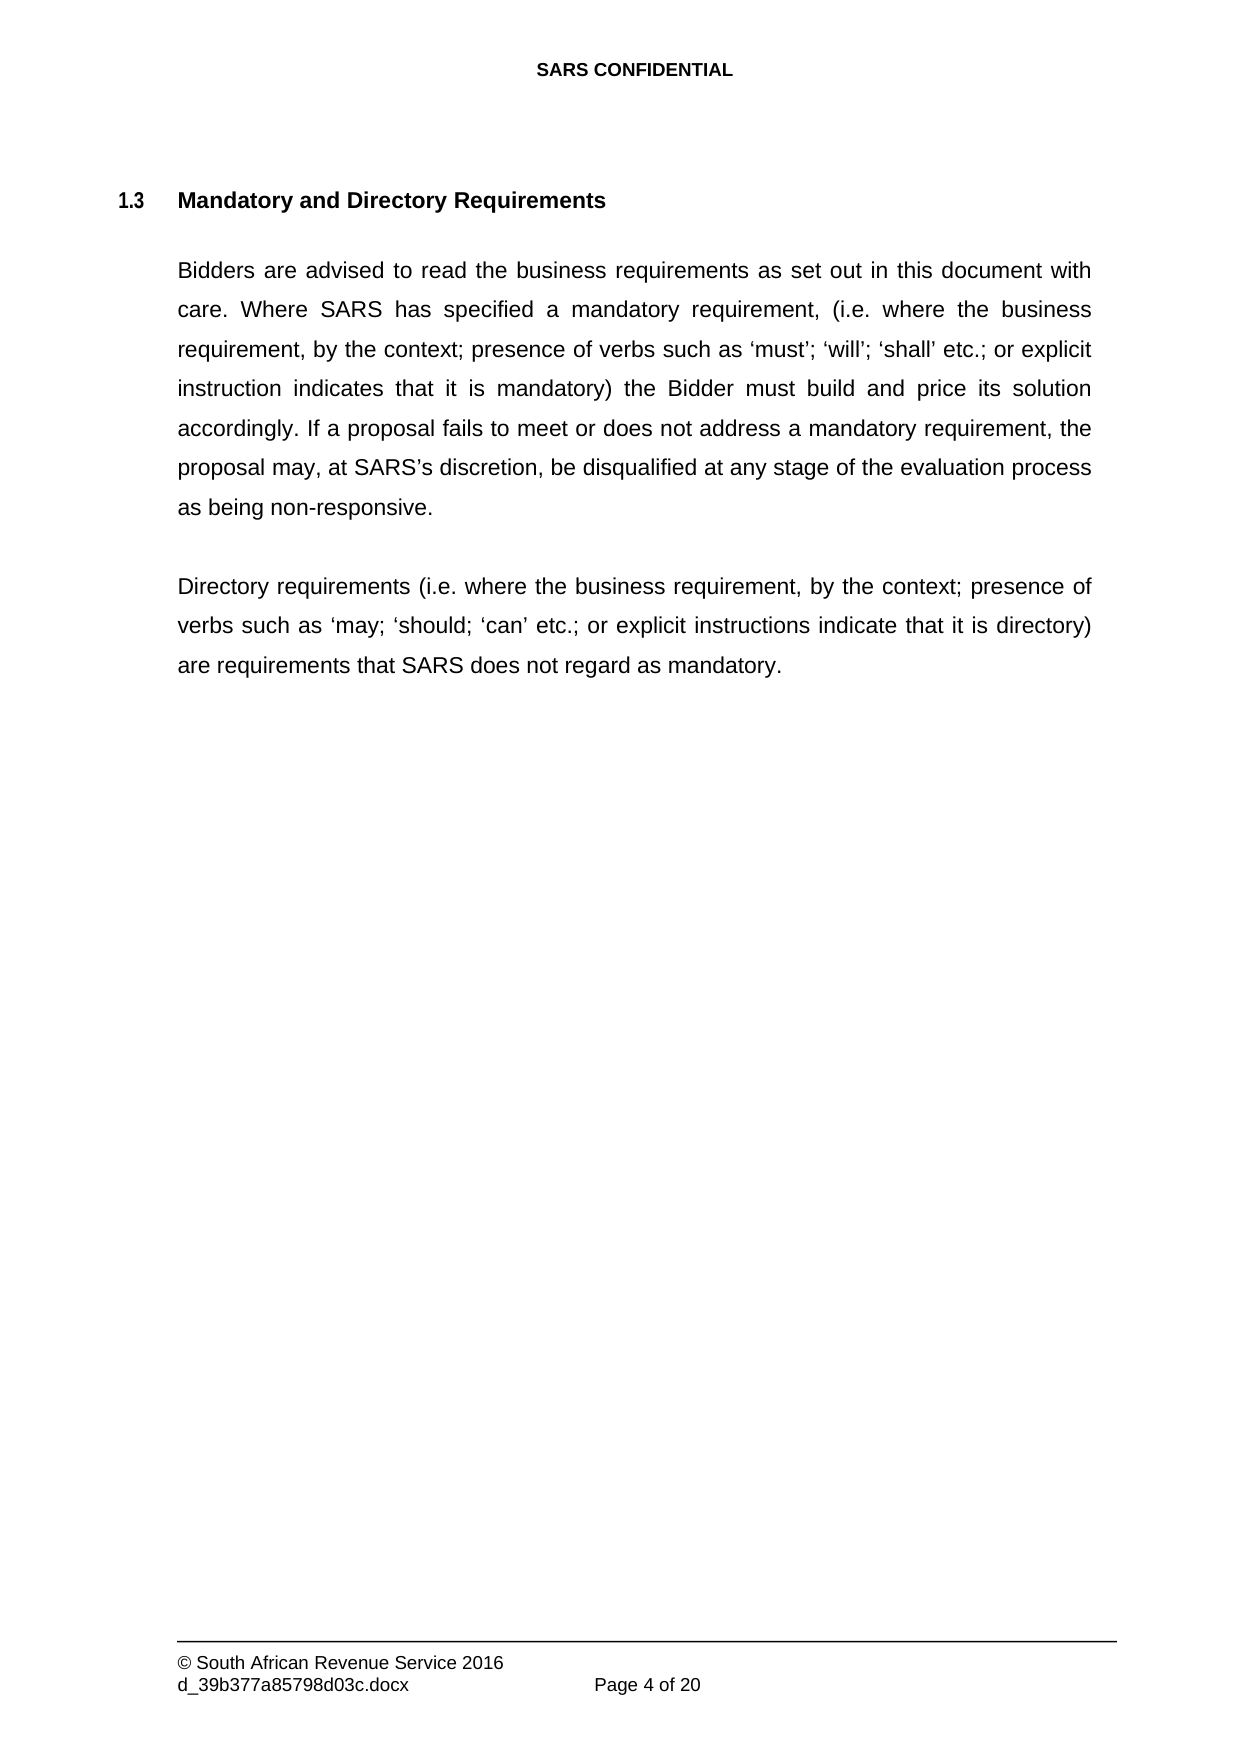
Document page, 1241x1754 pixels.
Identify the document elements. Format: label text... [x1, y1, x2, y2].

text Bidders are advised to read the business requirements as set out in this document with care. Where SARS has specified a mandatory requirement, (i.e. where the business requirement, by the context; presence of verbs such as ‘must’; ‘will’; ‘shall’ etc.; or explicit instruction indicates that it is mandatory) the Bidder must build and price its solution accordingly. If a proposal fails to meet or does not address a mandatory requirement, the proposal may, at SARS’s discretion, be disqualified at any stage of the evaluation process as being non-responsive. [177, 257, 1092, 520]
text Mandatory and Directory Requirements [118, 187, 1092, 213]
text Directory requirements (i.e. where the business requirement, by the context; presence of verbs such as ‘may; ‘should; ‘can’ etc.; or explicit instructions indicate that it is directory) are requirements that SARS does not regard as mandatory. [177, 573, 1092, 678]
